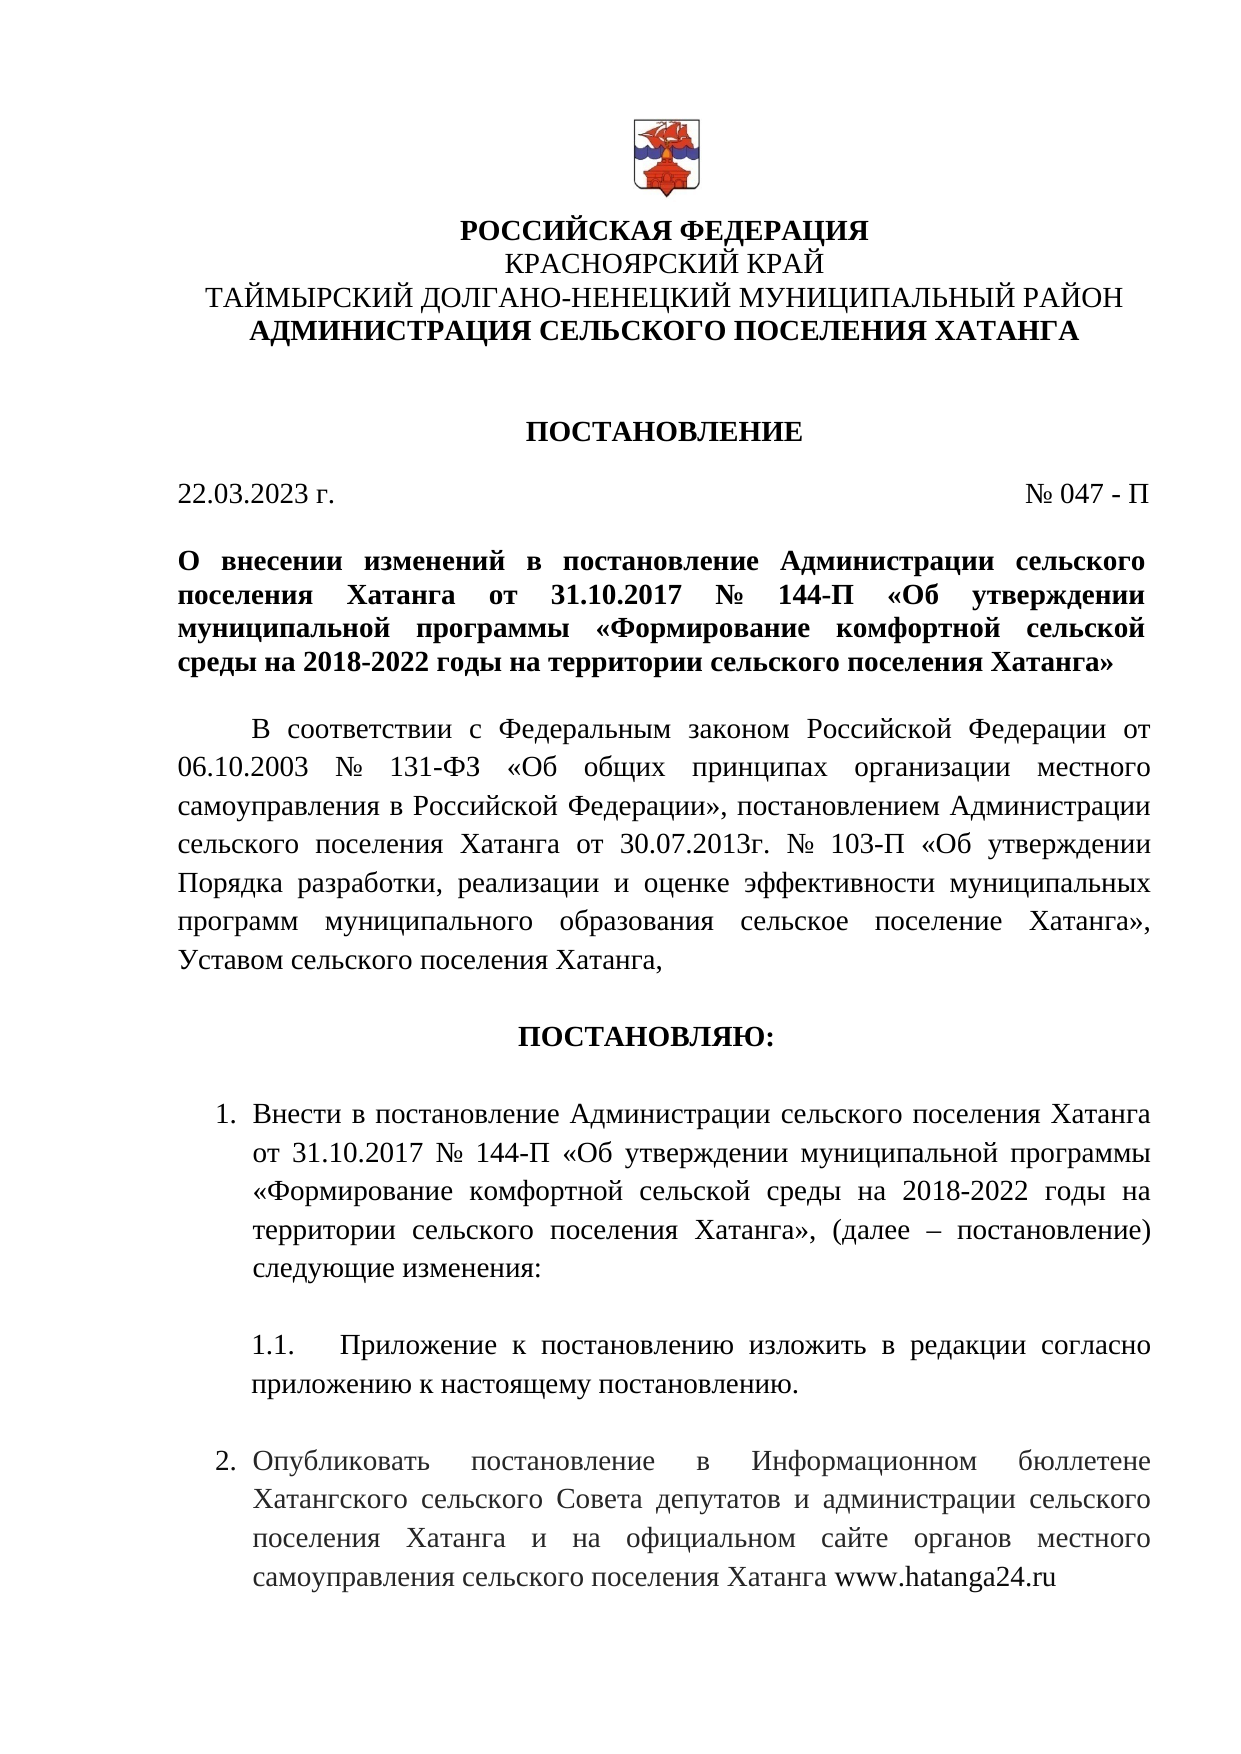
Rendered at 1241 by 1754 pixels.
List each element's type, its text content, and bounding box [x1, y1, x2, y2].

list Опубликовать постановление в Информационном бюллетене Хатангского сельского Совета депутатов и администрации сельского поселения Хатанга и на официальном сайте органов местного самоуправления сельского поселения Хатанга www.hatanga24.ru [215, 1443, 1152, 1592]
text КРАСНОЯРСКИЙ КРАЙ [177, 246, 1152, 280]
text АДМИНИСТРАЦИЯ СЕЛЬСКОГО ПОСЕЛЕНИЯ ХАТАНГА [177, 313, 1152, 347]
text ПОСТАНОВЛЕНИЕ [177, 414, 1152, 448]
text РОССИЙСКАЯ ФЕДЕРАЦИЯ [177, 213, 1152, 246]
text ПОСТАНОВЛЯЮ: [177, 1019, 1152, 1053]
text 22.03.2023 г. № 047 - П [177, 476, 1152, 510]
text В соответствии с Федеральным законом Российской Федерации от 06.10.2003 № 131-ФЗ «Об общих принципах организации местного самоуправления в Российской Федерации», постановлением Администрации сельского поселения Хатанга от 30.07.2013г. № 103-П «Об утверждении Порядка разработки, реализации и оценке эффективности муниципальных программ муниципального образования сельское поселение Хатанга», Уставом сельского поселения Хатанга, [177, 711, 1152, 976]
list Приложение к постановлению изложить в редакции согласно приложению к настоящему постановлению. [251, 1327, 1152, 1399]
list Внести в постановление Администрации сельского поселения Хатанга от 31.10.2017 № 144-П «Об утверждении муниципальной программы «Формирование комфортной сельской среды на 2018-2022 годы на территории сельского поселения Хатанга», (далее – постановление) следующие изменения: [215, 1096, 1152, 1284]
picture [632, 118, 702, 202]
text О внесении изменений в постановление Администрации сельского поселения Хатанга от 31.10.2017 № 144-П «Об утверждении муниципальной программы «Формирование комфортной сельской среды на 2018-2022 годы на территории сельского поселения Хатанга» [177, 543, 1146, 678]
text ТАЙМЫРСКИЙ ДОЛГАНО-НЕНЕЦКИЙ МУНИЦИПАЛЬНЫЙ РАЙОН [177, 280, 1152, 313]
